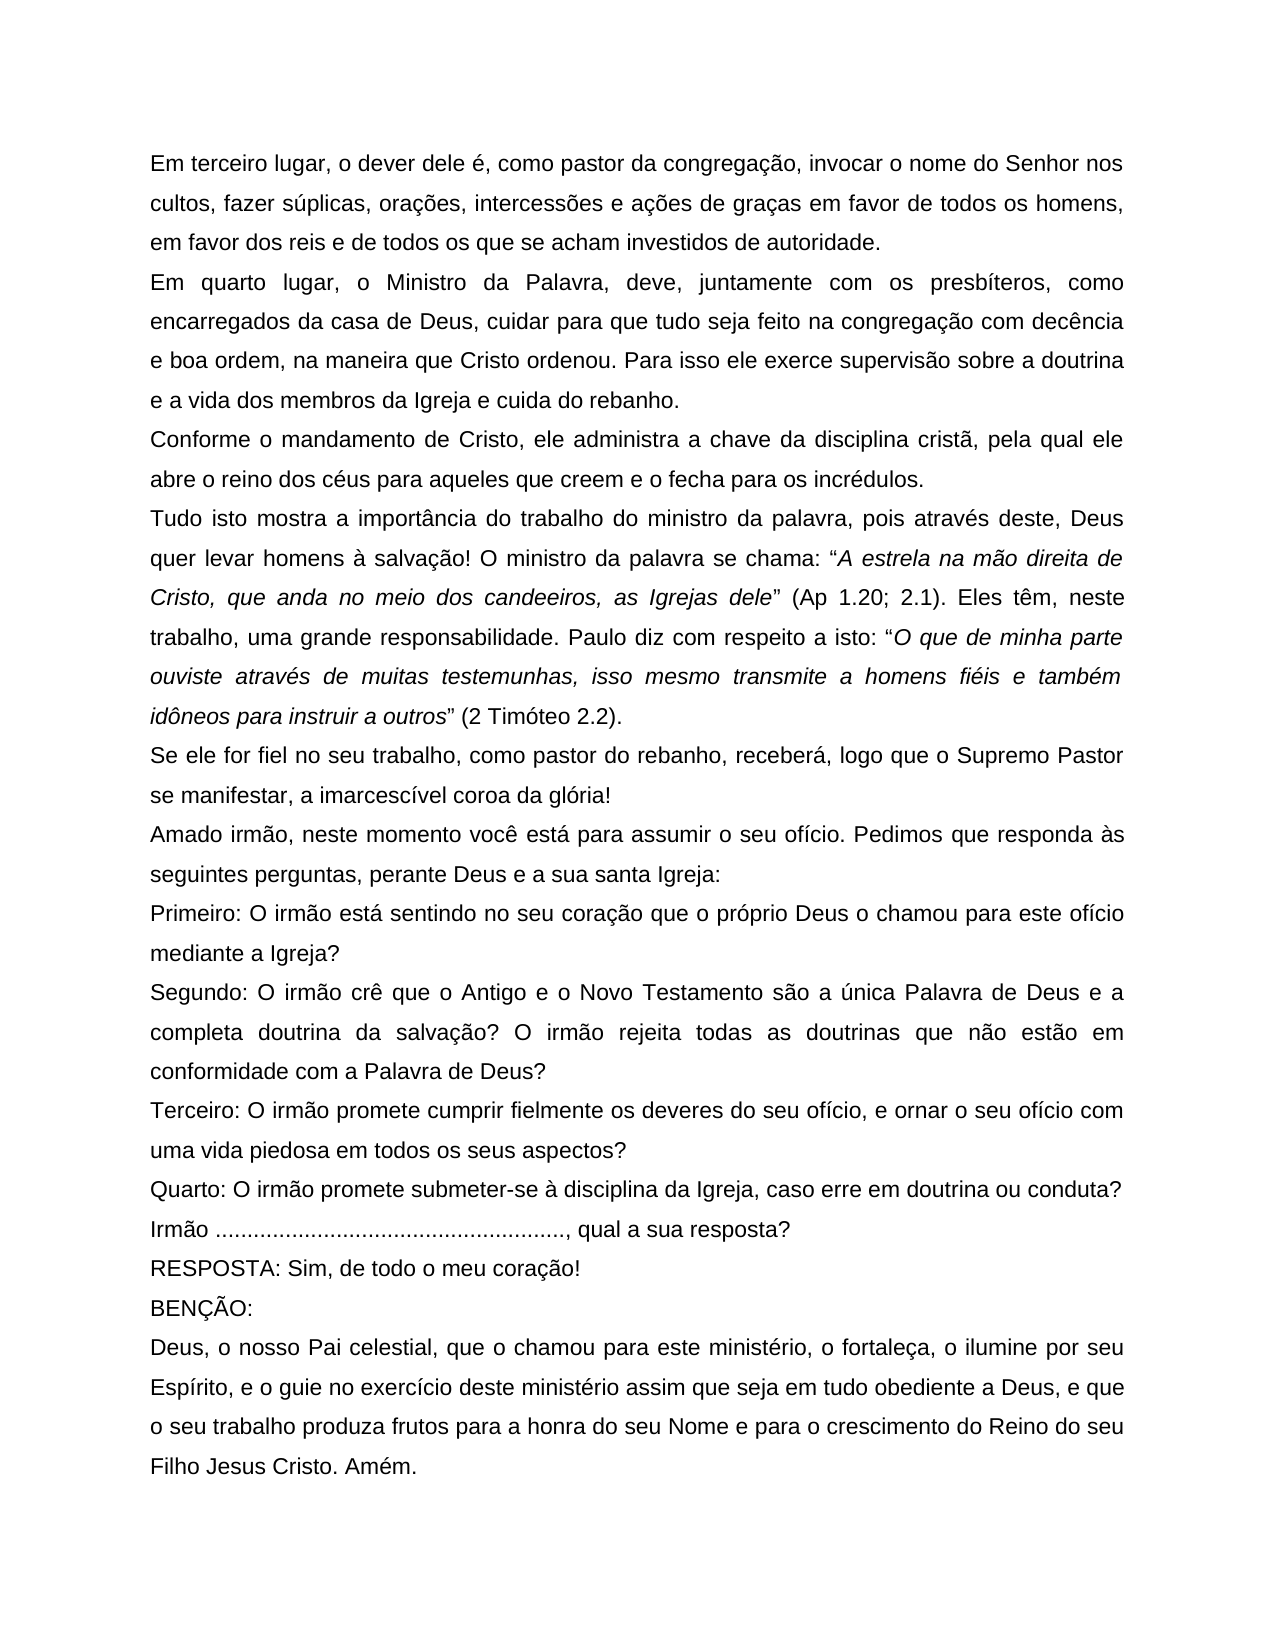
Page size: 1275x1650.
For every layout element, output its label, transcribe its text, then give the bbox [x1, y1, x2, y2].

text Conforme o mandamento de Cristo, ele administra a chave da disciplina cristã, pela qual ele abre o reino dos céus para aqueles que creem e o fecha para os incrédulos. [150, 426, 1125, 492]
text Se ele for fiel no seu trabalho, como pastor do rebanho, receberá, logo que o Supremo Pastor se manifestar, a imarcescível coroa da glória! [150, 742, 1125, 808]
text Segundo: O irmão crê que o Antigo e o Novo Testamento são a única Palavra de Deus e a completa doutrina da salvação? O irmão rejeita todas as doutrinas que não estão em conformidade com a Palavra de Deus? [150, 979, 1125, 1084]
text Em quarto lugar, o Ministro da Palavra, deve, juntamente com os presbíteros, como encarregados da casa de Deus, cuidar para que tudo seja feito na congregação com decência e boa ordem, na maneira que Cristo ordenou. Para isso ele exerce supervisão sobre a doutrina e a vida dos membros da Igreja e cuida do rebanho. [150, 268, 1125, 413]
text Terceiro: O irmão promete cumprir fielmente os deveres do seu ofício, e ornar o seu ofício com uma vida piedosa em todos os seus aspectos? [150, 1097, 1125, 1163]
text RESPOSTA: Sim, de todo o meu coração! [150, 1255, 1125, 1282]
text Quarto: O irmão promete submeter-se à disciplina da Igreja, caso erre em doutrina ou conduta? [150, 1176, 1125, 1203]
text Tudo isto mostra a importância do trabalho do ministro da palavra, pois através deste, Deus quer levar homens à salvação! O ministro da palavra se chama: “A estrela na mão direita de Cristo, que anda no meio dos candeeiros, as Igrejas dele” (Ap 1.20; 2.1). Eles têm, neste trabalho, uma grande responsabilidade. Paulo diz com respeito a isto: “O que de minha parte ouviste através de muitas testemunhas, isso mesmo transmite a homens fiéis e também idôneos para instruir a outros” (2 Timóteo 2.2). [150, 505, 1125, 729]
text Deus, o nosso Pai celestial, que o chamou para este ministério, o fortaleça, o ilumine por seu Espírito, e o guie no exercício deste ministério assim que seja em tudo obediente a Deus, e que o seu trabalho produza frutos para a honra do seu Nome e para o crescimento do Reino do seu Filho Jesus Cristo. Amém. [150, 1334, 1125, 1479]
text BENÇÃO: [150, 1295, 1125, 1321]
text Primeiro: O irmão está sentindo no seu coração que o próprio Deus o chamou para este ofício mediante a Igreja? [150, 900, 1125, 966]
text Em terceiro lugar, o dever dele é, como pastor da congregação, invocar o nome do Senhor nos cultos, fazer súplicas, orações, intercessões e ações de graças em favor de todos os homens, em favor dos reis e de todos os que se acham investidos de autoridade. [150, 150, 1125, 255]
text Amado irmão, neste momento você está para assumir o seu ofício. Pedimos que responda às seguintes perguntas, perante Deus e a sua santa Igreja: [150, 821, 1125, 887]
text Irmão ......................................................., qual a sua resposta? [150, 1216, 1125, 1242]
